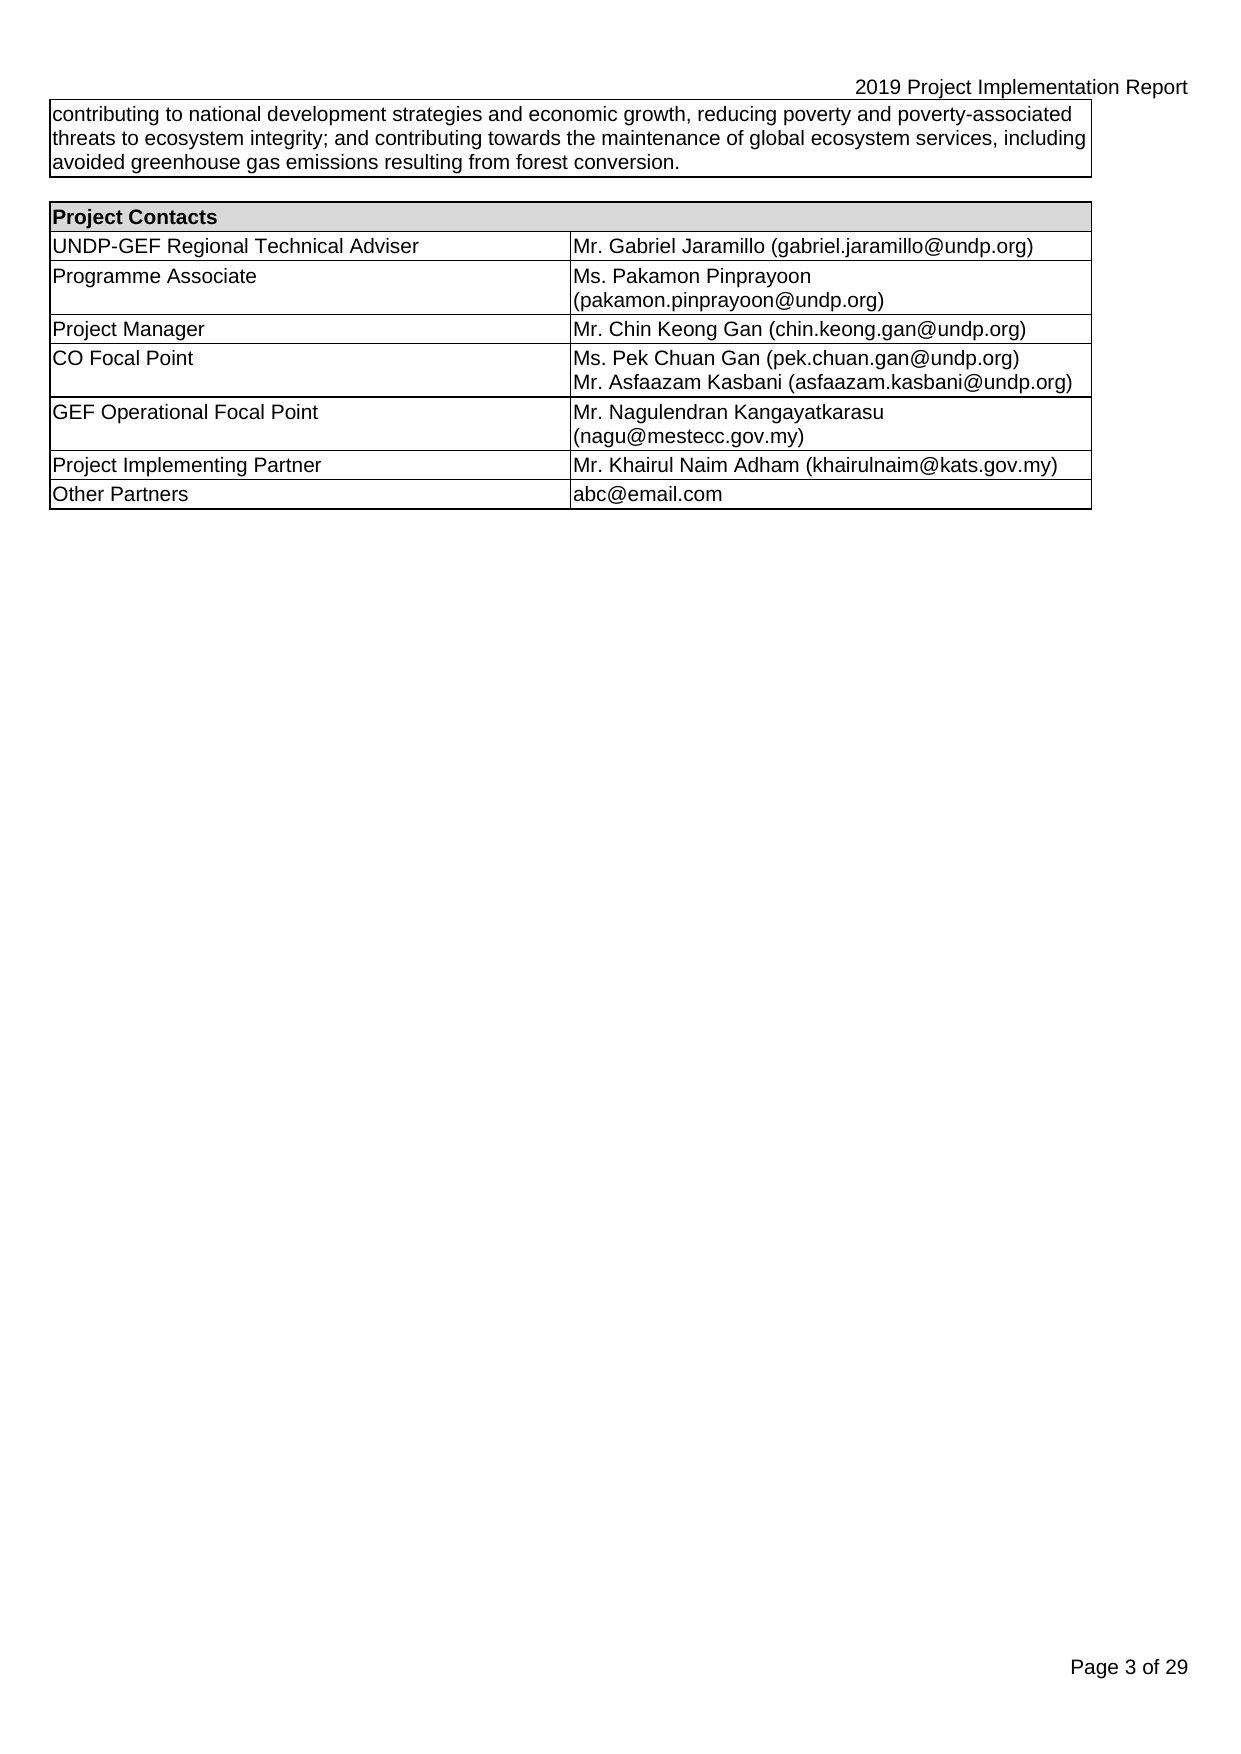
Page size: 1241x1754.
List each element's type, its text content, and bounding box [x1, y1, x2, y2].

table_cell Mr. Khairul Naim Adham (khairulnaim@kats.gov.my) [571, 451, 1091, 479]
table_header Project Contacts [51, 203, 1091, 231]
table_cell Ms. Pakamon Pinprayoon (pakamon.pinprayoon@undp.org) [571, 261, 1091, 313]
table_cell Other Partners [51, 480, 570, 508]
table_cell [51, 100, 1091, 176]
table_cell GEF Operational Focal Point [51, 398, 570, 449]
table_cell Project Implementing Partner [51, 451, 570, 479]
table_cell Programme Associate [51, 261, 570, 313]
table_cell abc@email.com [571, 480, 1091, 508]
table_cell Mr. Chin Keong Gan (chin.keong.gan@undp.org) [571, 315, 1091, 343]
table_cell CO Focal Point [51, 344, 570, 396]
table_cell Mr. Gabriel Jaramillo (gabriel.jaramillo@undp.org) [571, 232, 1091, 260]
table_cell Ms. Pek Chuan Gan (pek.chuan.gan@undp.org) Mr. Asfaazam Kasbani (asfaazam.kasbani@undp.org) [571, 344, 1091, 396]
table_cell UNDP-GEF Regional Technical Adviser [51, 232, 570, 260]
table_cell Project Manager [51, 315, 570, 343]
table_cell Mr. Nagulendran Kangayatkarasu (nagu@mestecc.gov.my) [571, 398, 1091, 449]
